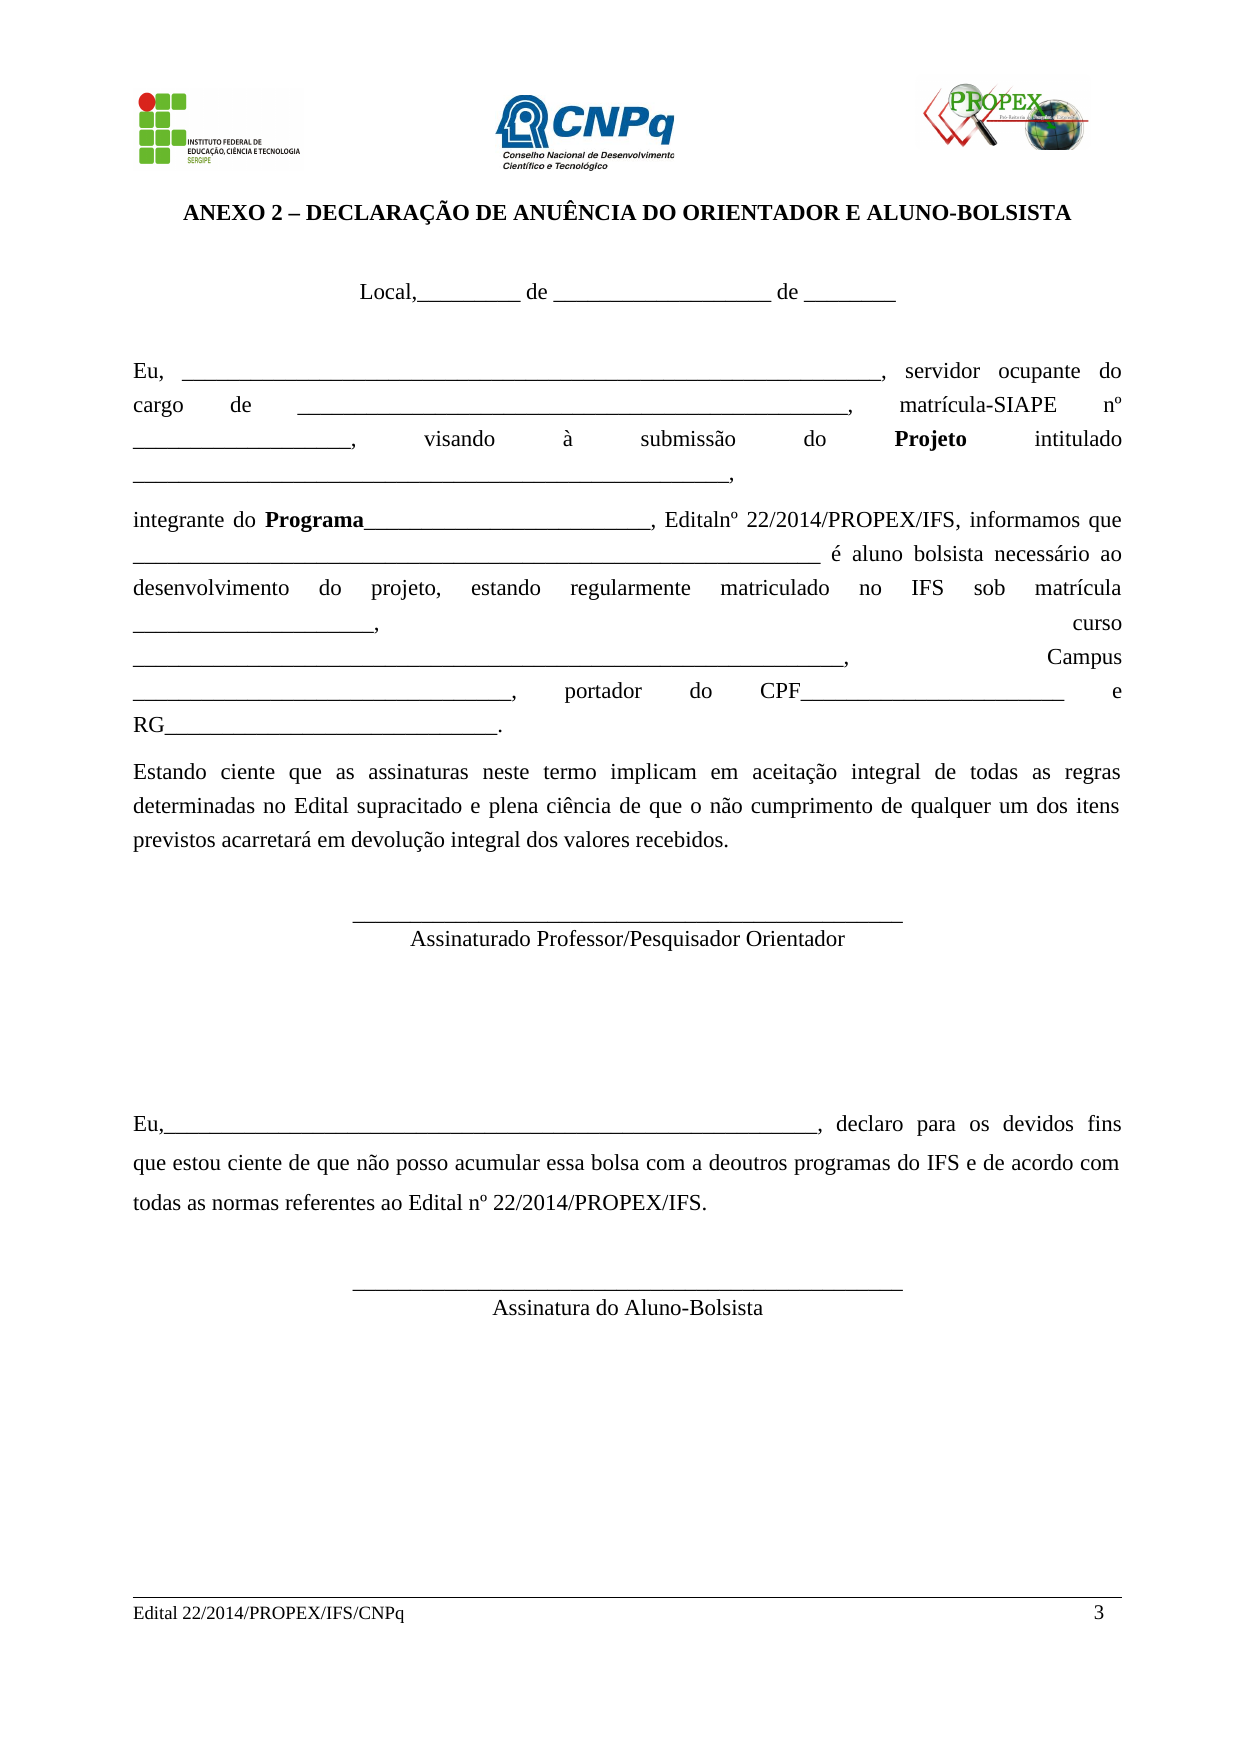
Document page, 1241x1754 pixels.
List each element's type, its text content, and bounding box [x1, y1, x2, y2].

text ________________________________________________ [133, 1267, 1122, 1294]
text Estando ciente que as assinaturas neste termo implicam em aceitação integral de todas as regras determinadas no Edital supracitado e plena ciência de que o não cumprimento de qualquer um dos itens previstos acarretará em devolução integral dos valores recebidos. [133, 758, 1122, 852]
text Local,_________ de ___________________ de ________ [133, 278, 1122, 304]
text ANEXO 2 – DECLARAÇÃO DE ANUÊNCIA DO ORIENTADOR E ALUNO-BOLSISTA [133, 199, 1122, 225]
picture [132, 88, 304, 171]
text integrante do Programa_________________________, Editalnº 22/2014/PROPEX/IFS, informamos que ____________________________________________________________ é aluno bolsista necessário ao desenvolvimento do projeto, estando regularmente matriculado no IFS sob matrícula _____________________, curso ______________________________________________________________, Campus _________________________________, portador do CPF_______________________ e RG_____________________________. [133, 506, 1122, 737]
text Eu,_________________________________________________________, declaro para os devidos fins que estou ciente de que não posso acumular essa bolsa com a deoutros programas do IFS e de acordo com todas as normas referentes ao Edital nº 22/2014/PROPEX/IFS. [133, 1110, 1122, 1215]
text Eu, _____________________________________________________________, servidor ocupante do cargo de ________________________________________________, matrícula-SIAPE nº ___________________, visando à submissão do Projeto intitulado ____________________________________________________, [133, 357, 1122, 486]
picture [495, 95, 675, 171]
text ________________________________________________ [133, 899, 1122, 926]
picture [915, 73, 1092, 150]
text Assinatura do Aluno-Bolsista [133, 1294, 1122, 1320]
text Assinaturado Professor/Pesquisador Orientador [133, 926, 1122, 952]
